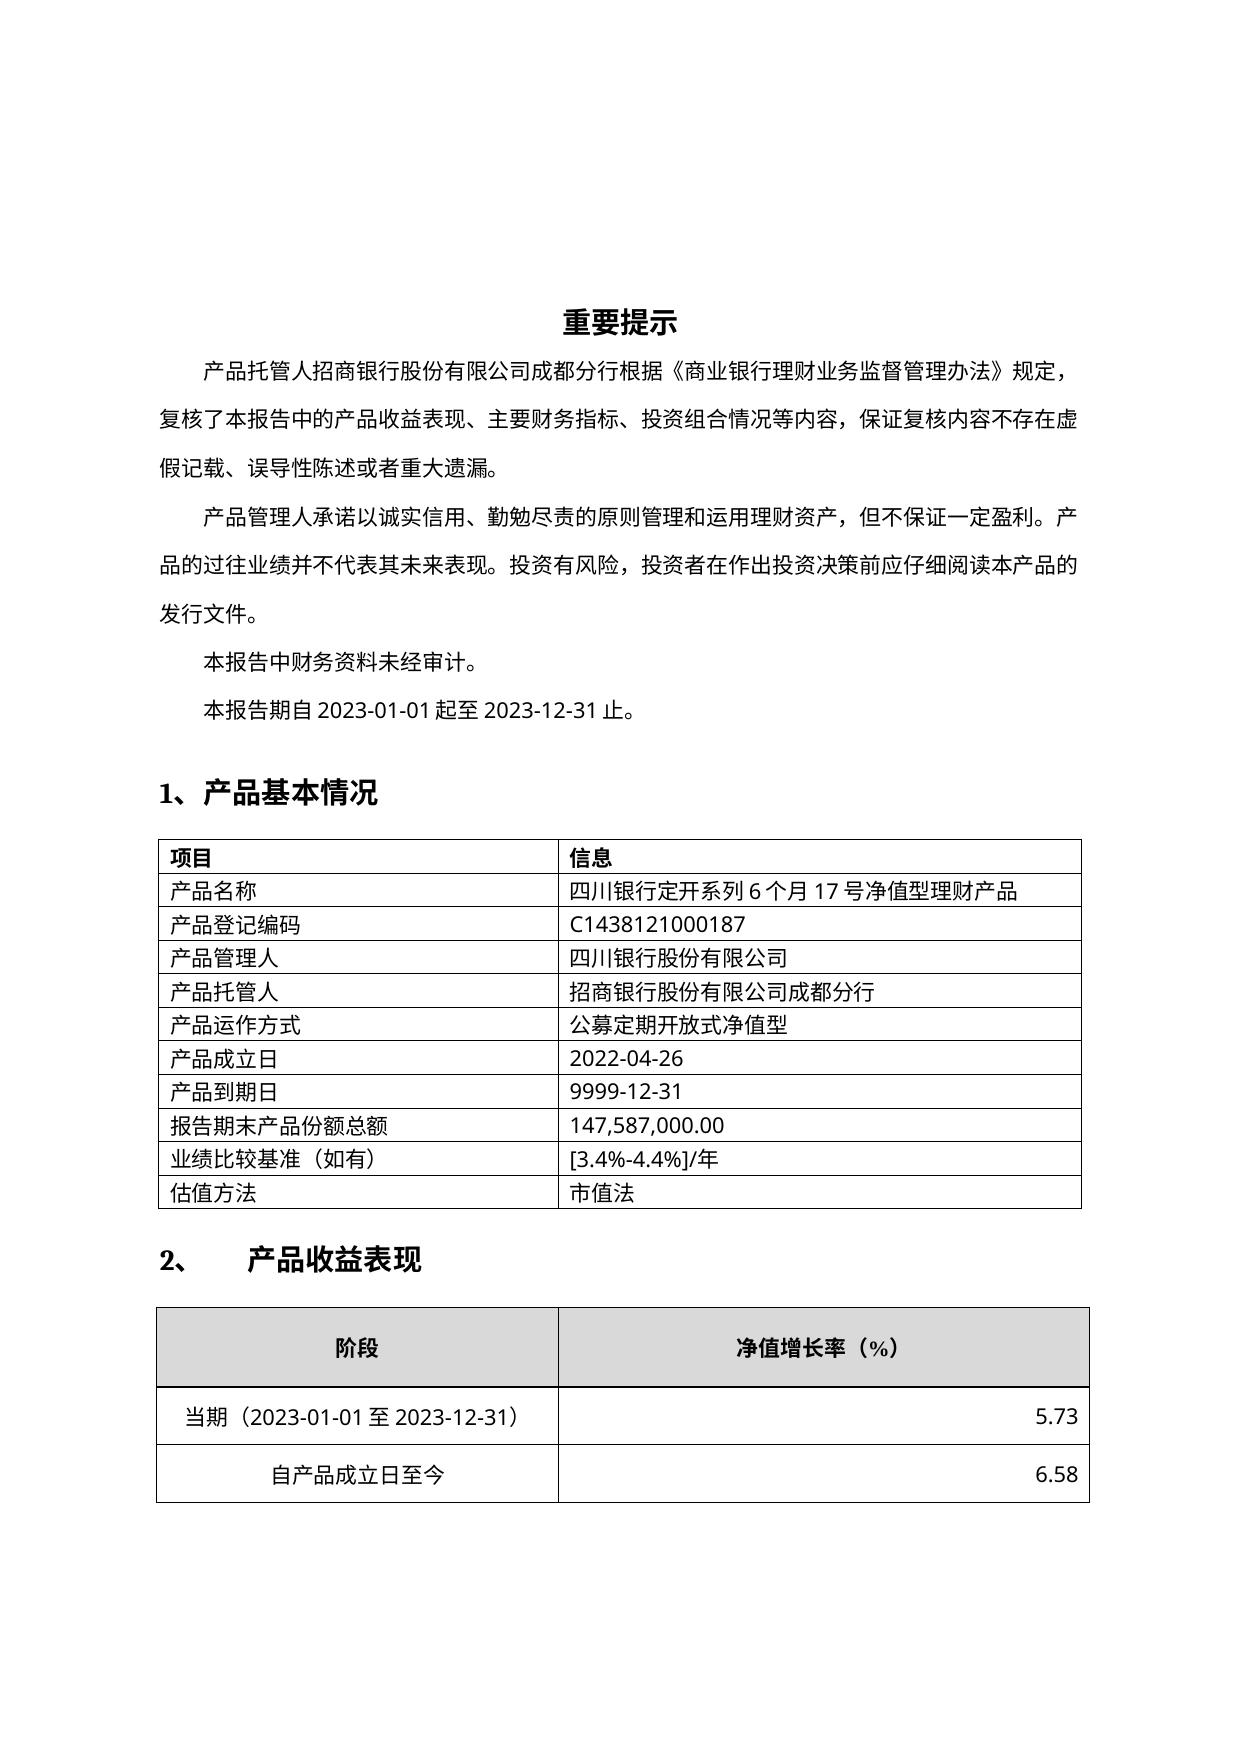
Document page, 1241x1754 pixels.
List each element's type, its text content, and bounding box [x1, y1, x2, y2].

table_cell 自产品成立日至今 [157, 1445, 558, 1502]
table_cell 市值法 [559, 1176, 1081, 1208]
text 产品管理人承诺以诚实信用、勤勉尽责的原则管理和运用理财资产，但不保证一定盈利。产品的过往业绩并不代表其未来表现。投资有风险，投资者在作出投资决策前应仔细阅读本产品的发行文件。 [159, 499, 1092, 629]
table_cell 当期（2023-01-01至2023-12-31） [157, 1388, 558, 1444]
table_cell 产品运作方式 [159, 1008, 558, 1040]
table_cell 147,587,000.00 [559, 1109, 1081, 1141]
table_cell C1438121000187 [559, 907, 1081, 940]
table_cell 产品登记编码 [159, 907, 558, 940]
text 本报告中财务资料未经审计。 [159, 645, 1092, 677]
table_header 信息 [559, 840, 1081, 873]
table_cell 9999-12-31 [559, 1075, 1081, 1107]
table_cell 产品名称 [159, 874, 558, 906]
table_cell 招商银行股份有限公司成都分行 [559, 974, 1081, 1007]
title 产品收益表现 [159, 1225, 1081, 1290]
table_cell 报告期末产品份额总额 [159, 1109, 558, 1141]
table_cell 公募定期开放式净值型 [559, 1008, 1081, 1040]
table_cell 产品成立日 [159, 1041, 558, 1074]
table_cell 估值方法 [159, 1176, 558, 1208]
table_cell 业绩比较基准（如有） [159, 1142, 558, 1174]
table_header 项目 [159, 840, 558, 873]
table_cell 5.73 [559, 1388, 1089, 1444]
title 产品基本情况 [159, 758, 1081, 823]
table_cell 四川银行股份有限公司 [559, 941, 1081, 973]
text 本报告期自2023-01-01起至2023-12-31止。 [159, 693, 1092, 726]
table_cell 四川银行定开系列6个月17号净值型理财产品 [559, 874, 1081, 906]
table_cell 产品托管人 [159, 974, 558, 1007]
table_cell 6.58 [559, 1445, 1089, 1502]
text 产品托管人招商银行股份有限公司成都分行根据《商业银行理财业务监督管理办法》规定，复核了本报告中的产品收益表现、主要财务指标、投资组合情况等内容，保证复核内容不存在虚假记载、误导性陈述或者重大遗漏。 [159, 353, 1092, 483]
table_cell [3.4%-4.4%]/年 [559, 1142, 1081, 1174]
table_cell 产品管理人 [159, 941, 558, 973]
table_cell 产品到期日 [159, 1075, 558, 1107]
text 重要提示 [159, 288, 1081, 353]
table_cell 2022-04-26 [559, 1041, 1081, 1074]
table_header 阶段 [157, 1308, 558, 1386]
table_header 净值增长率（%） [559, 1308, 1089, 1386]
